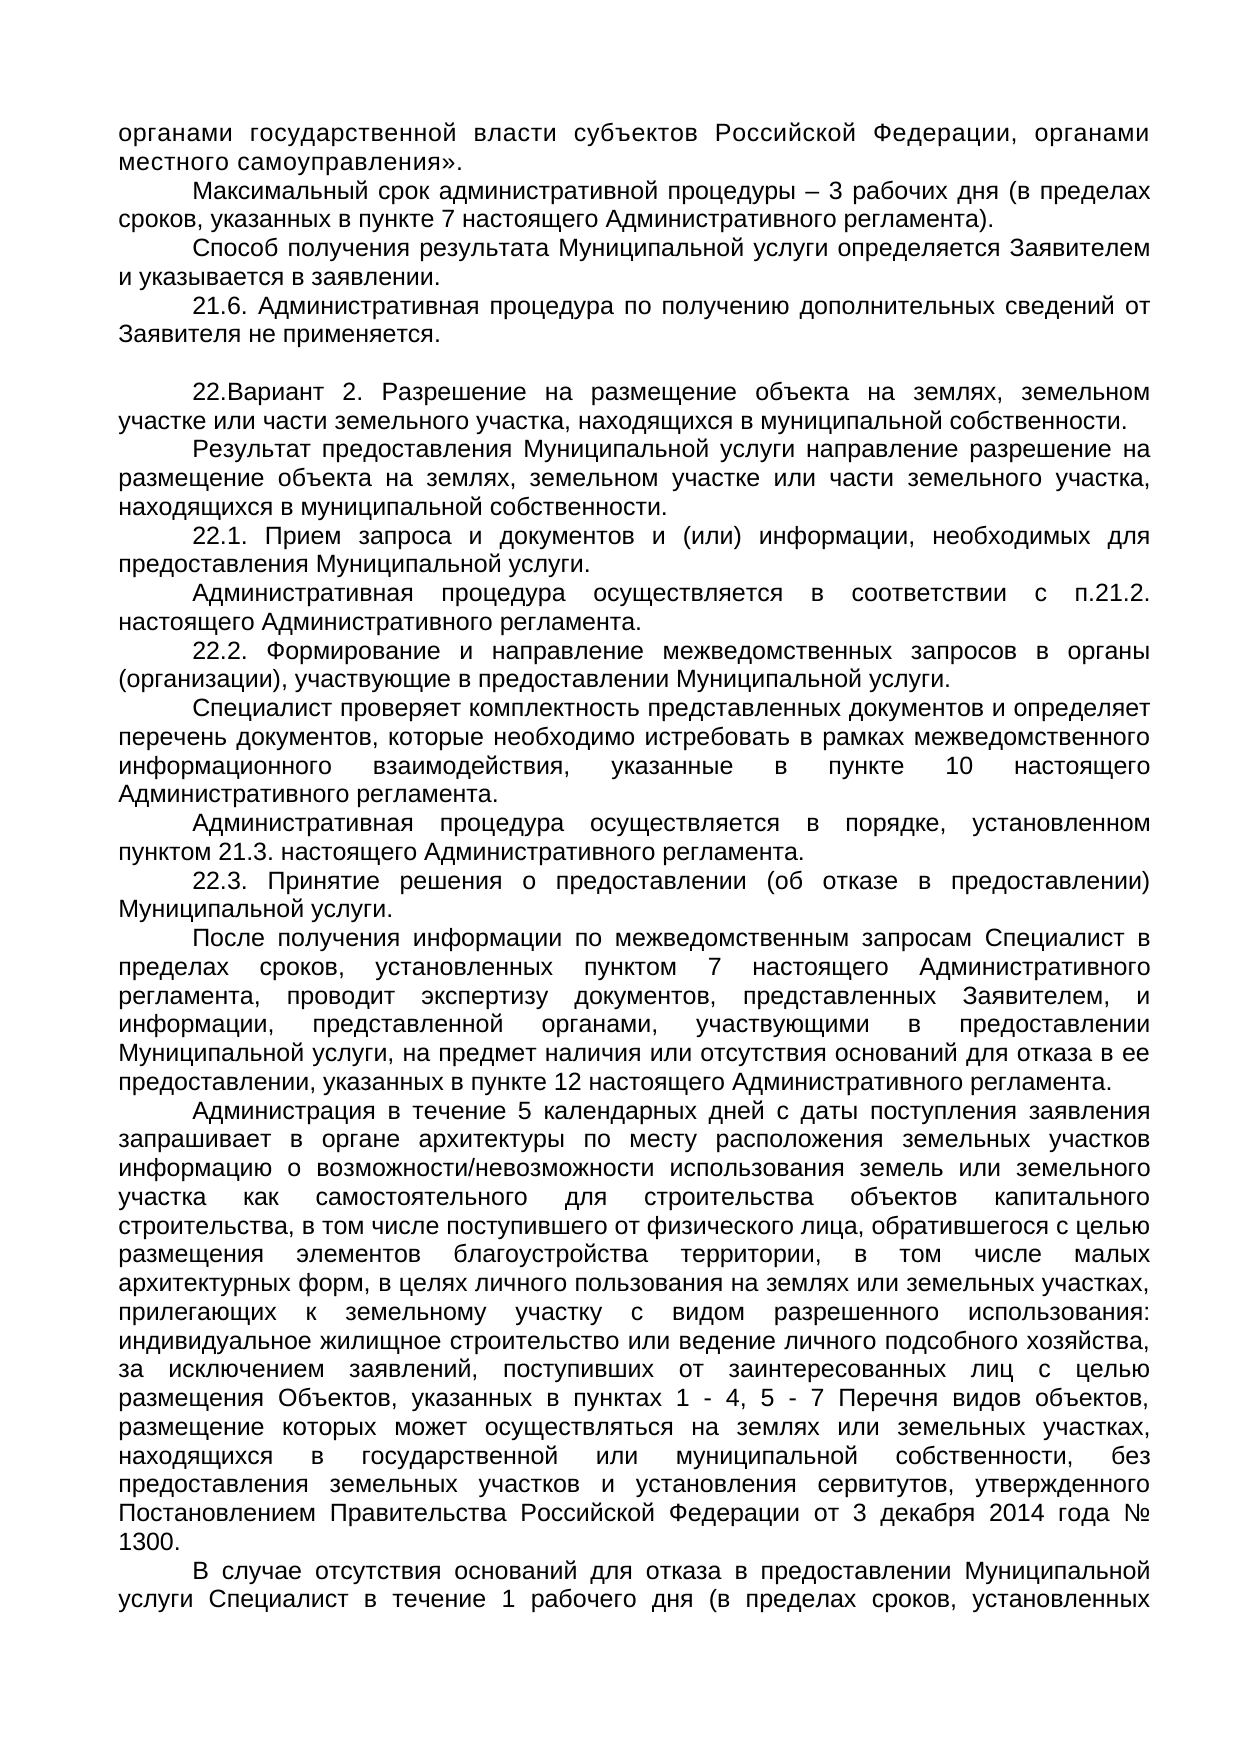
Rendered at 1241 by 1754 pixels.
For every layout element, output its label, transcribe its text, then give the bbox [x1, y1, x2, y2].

text 22.Вариант 2. Разрешение на размещение объекта на землях, земельном участке или части земельного участка, находящихся в муниципальной собственности. [118, 377, 1152, 434]
text 22.2. Формирование и направление межведомственных запросов в органы (организации), участвующие в предоставлении Муниципальной услуги. [118, 636, 1152, 693]
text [118, 118, 1152, 176]
text 21.6. Административная процедура по получению дополнительных сведений от Заявителя не применяется. [118, 291, 1152, 348]
text Результат предоставления Муниципальной услуги направление разрешение на размещение объекта на землях, земельном участке или части земельного участка, находящихся в муниципальной собственности. [118, 434, 1152, 521]
text Способ получения результата Муниципальной услуги определяется Заявителем и указывается в заявлении. [118, 233, 1152, 291]
text Максимальный срок административной процедуры – 3 рабочих дня (в пределах сроков, указанных в пункте 7 настоящего Административного регламента). [118, 176, 1152, 233]
list Специалист проверяет комплектность представленных документов и определяет перечень документов, которые необходимо истребовать в рамках межведомственного информационного взаимодействия, указанные в пункте 10 настоящего Административного регламента. [118, 693, 1152, 808]
list Административная процедура осуществляется в порядке, установленном пунктом 21.3. настоящего Административного регламента. [118, 808, 1152, 866]
text Административная процедура осуществляется в соответствии с п.21.2. настоящего Административного регламента. [118, 578, 1152, 636]
text Администрация в течение 5 календарных дней с даты поступления заявления запрашивает в органе архитектуры по месту расположения земельных участков информацию о возможности/невозможности использования земель или земельного участка как самостоятельного для строительства объектов капитального строительства, в том числе поступившего от физического лица, обратившегося с целью размещения элементов благоустройства территории, в том числе малых архитектурных форм, в целях личного пользования на землях или земельных участках, прилегающих к земельному участку с видом разрешенного использования: индивидуальное жилищное строительство или ведение личного подсобного хозяйства, за исключением заявлений, поступивших от заинтересованных лиц с целью размещения Объектов, указанных в пунктах 1 - 4, 5 - 7 Перечня видов объектов, размещение которых может осуществляться на землях или земельных участках, находящихся в государственной или муниципальной собственности, без предоставления земельных участков и установления сервитутов, утвержденного Постановлением Правительства Российской Федерации от 3 декабря 2014 года № 1300. [118, 1096, 1152, 1556]
text 22.3. Принятие решения о предоставлении (об отказе в предоставлении) Муниципальной услуги. [118, 866, 1152, 923]
text После получения информации по межведомственным запросам Специалист в пределах сроков, установленных пунктом 7 настоящего Административного регламента, проводит экспертизу документов, представленных Заявителем, и информации, представленной органами, участвующими в предоставлении Муниципальной услуги, на предмет наличия или отсутствия оснований для отказа в ее предоставлении, указанных в пункте 12 настоящего Административного регламента. [118, 923, 1152, 1096]
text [118, 1556, 1152, 1613]
list 22.1. Прием запроса и документов и (или) информации, необходимых для предоставления Муниципальной услуги. [118, 521, 1152, 578]
